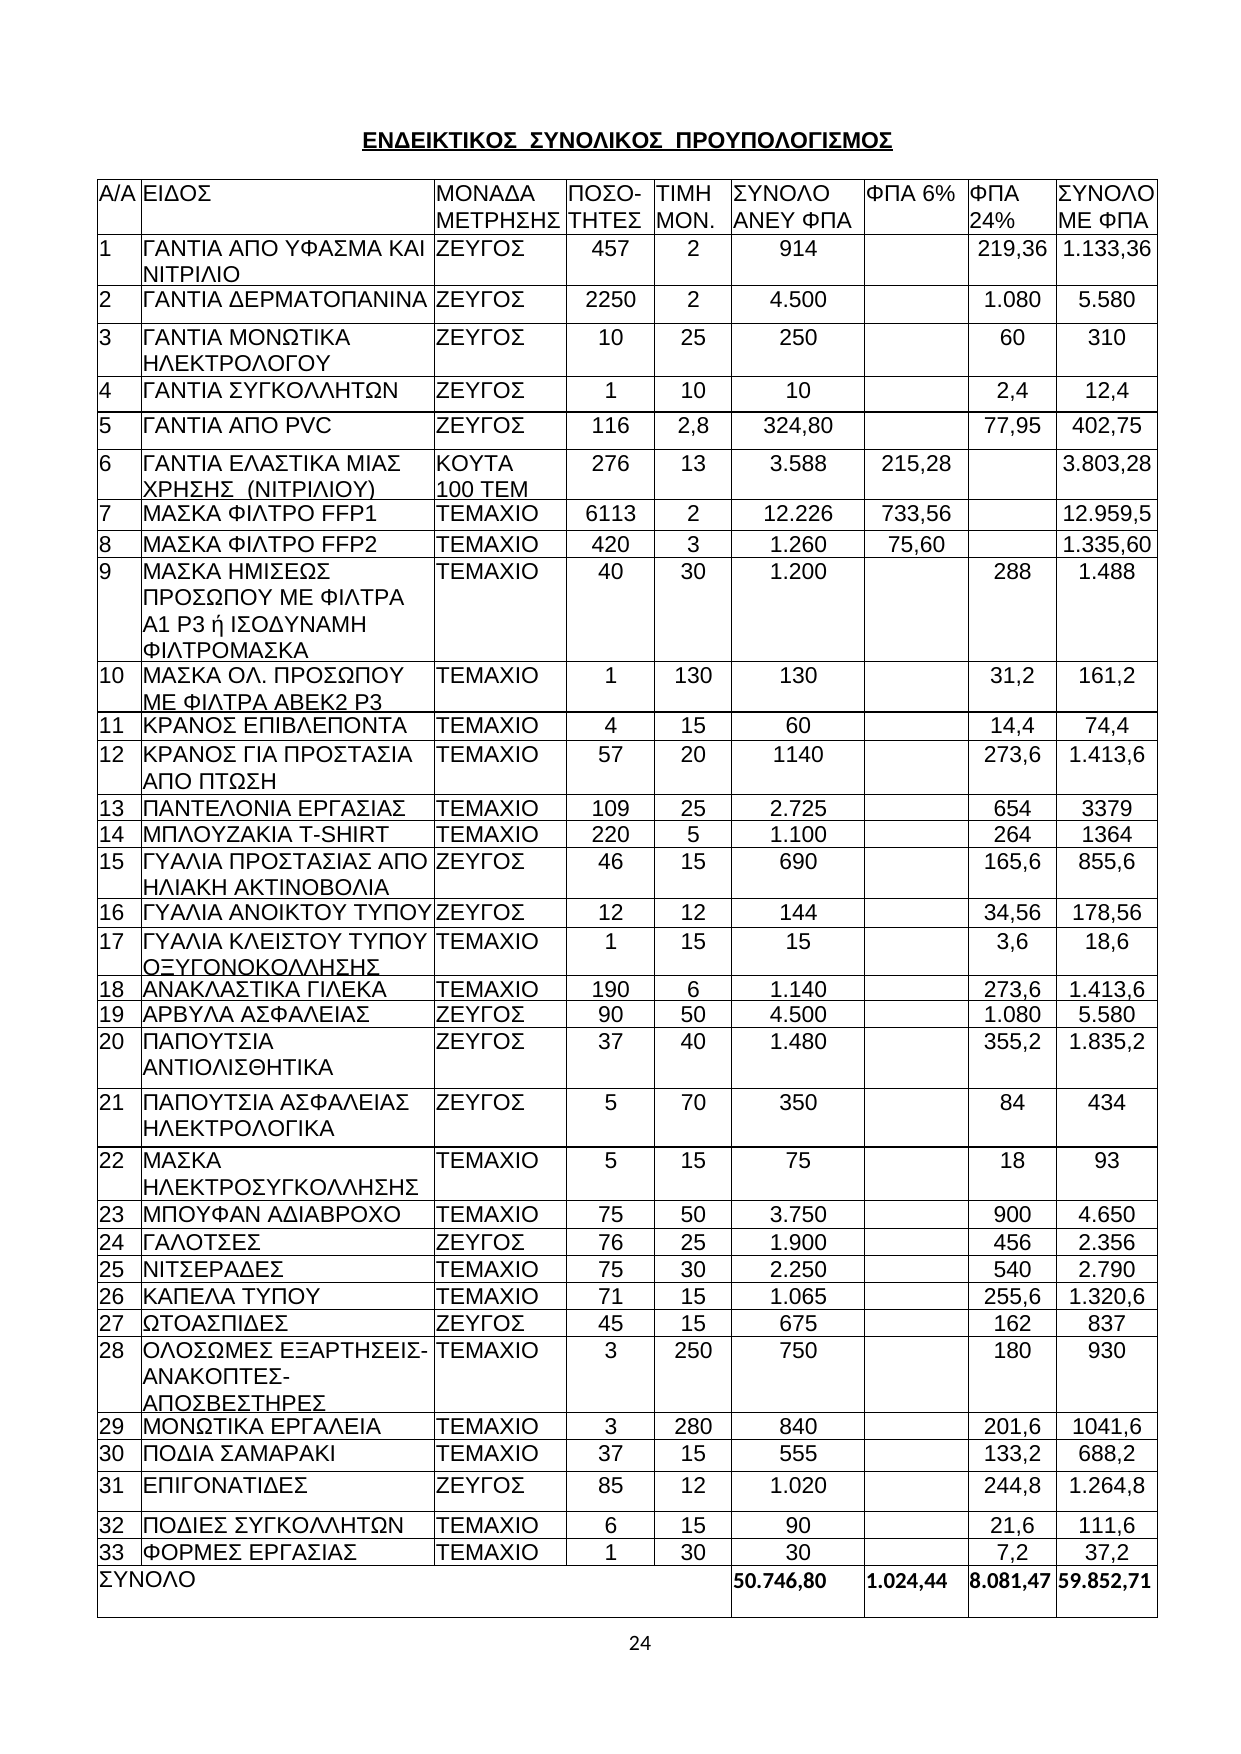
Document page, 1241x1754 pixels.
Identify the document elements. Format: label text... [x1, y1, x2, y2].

table_cell ΤΕΜΑΧΙΟ [435, 928, 566, 975]
table_cell 75 [732, 1148, 864, 1200]
table_cell [865, 662, 968, 711]
table_cell 18 [98, 976, 141, 1000]
table_cell ΤΕΜΑΧΙΟ [435, 1440, 566, 1471]
table_cell 1041,6 [1057, 1413, 1157, 1439]
table_cell 24 [98, 1229, 141, 1254]
table_cell [865, 1148, 968, 1200]
table_cell 13 [98, 795, 141, 819]
table_cell 2 [655, 235, 731, 284]
table_cell 310 [1057, 324, 1157, 376]
table_cell 219,36 [969, 235, 1056, 284]
table_cell 165,6 [969, 848, 1056, 897]
table_cell 6 [655, 976, 731, 1000]
table_cell 111,6 [1057, 1512, 1157, 1538]
table_cell 25 [655, 324, 731, 376]
table_cell 144 [732, 899, 864, 927]
table_cell 7,2 [969, 1539, 1056, 1565]
table_cell 675 [732, 1310, 864, 1336]
table_cell 3379 [1057, 795, 1157, 819]
table_cell 14 [98, 821, 141, 847]
table_cell ΤΕΜΑΧΙΟ [435, 741, 566, 794]
table_cell 2 [655, 500, 731, 530]
text ΕΝΔΕΙΚΤΙΚΟΣ ΣΥΝΟΛΙΚΟΣ ΠΡΟΥΠΟΛΟΓΙΣΜΟΣ [133, 127, 1122, 153]
table_cell 1 [567, 662, 654, 711]
table_cell ΓΑΝΤΙΑ ΑΠΟ ΥΦΑΣΜΑ ΚΑΙ ΝΙΤΡΙΛΙΟ [142, 235, 434, 284]
table_cell 1.133,36 [1057, 235, 1157, 284]
table_cell 1.335,60 [1057, 531, 1157, 557]
table_cell 10 [655, 377, 731, 411]
table_cell 20 [98, 1028, 141, 1088]
table_cell 21 [98, 1089, 141, 1146]
table_cell 457 [567, 235, 654, 284]
table_cell 280 [655, 1413, 731, 1439]
table_cell ΜΠΛΟΥΖΑΚΙΑ T-SHIRT [142, 821, 434, 847]
table_cell 15 [655, 1440, 731, 1471]
table_cell 555 [732, 1440, 864, 1471]
table_cell 33 [98, 1539, 141, 1565]
table_cell 264 [969, 821, 1056, 847]
table_cell 15 [655, 1512, 731, 1538]
table_header ΦΠΑ 6% [865, 180, 968, 234]
table_cell 1 [98, 235, 141, 284]
table_cell ΠΑΠΟΥΤΣΙΑ ΑΝΤΙΟΛΙΣΘΗΤΙΚΑ [142, 1028, 434, 1088]
table_cell 45 [567, 1310, 654, 1336]
table_cell 10 [732, 377, 864, 411]
table_cell 15 [655, 1310, 731, 1336]
table_cell 1.080 [969, 1001, 1056, 1027]
table_cell 750 [732, 1337, 864, 1412]
table_cell ΖΕΥΓΟΣ [435, 899, 566, 927]
table_cell 12.226 [732, 500, 864, 530]
table_cell 90 [732, 1512, 864, 1538]
table_cell 355,2 [969, 1028, 1056, 1088]
table_cell 2,4 [969, 377, 1056, 411]
table_cell ΜΑΣΚΑ ΦΙΛΤΡΟ FFP1 [142, 500, 434, 530]
table_cell 12 [567, 899, 654, 927]
table_cell 288 [969, 558, 1056, 661]
table_cell 930 [1057, 1337, 1157, 1412]
table_cell 60 [969, 324, 1056, 376]
table_cell [865, 795, 968, 819]
table_cell 1.835,2 [1057, 1028, 1157, 1088]
table_cell 201,6 [969, 1413, 1056, 1439]
table_cell 18 [969, 1148, 1056, 1200]
table_cell [865, 235, 968, 284]
table_cell [865, 1001, 968, 1027]
table_cell 50 [655, 1201, 731, 1227]
table_cell 8.081,47 [969, 1566, 1056, 1617]
table_cell 11 [98, 713, 141, 740]
table_cell ΓΑΝΤΙΑ ΕΛΑΣΤΙΚΑ ΜΙΑΣ ΧΡΗΣΗΣ (ΝΙΤΡΙΛΙΟΥ) [142, 450, 434, 499]
table_cell [865, 1539, 968, 1565]
table_cell 15 [655, 848, 731, 897]
table_cell 60 [732, 713, 864, 740]
table_cell 27 [98, 1310, 141, 1336]
table_header ΦΠΑ 24% [969, 180, 1056, 234]
table_cell 914 [732, 235, 864, 284]
table_cell 30 [98, 1440, 141, 1471]
table_cell 40 [567, 558, 654, 661]
table_cell ΚΑΠΕΛΑ ΤΥΠΟΥ ΜΠΕΙΖΜΠΟΛ [142, 1283, 434, 1309]
table_cell 26 [98, 1283, 141, 1309]
table_cell ΓΑΝΤΙΑ ΔΕΡΜΑΤΟΠΑΝΙΝΑ [142, 286, 434, 323]
table_cell 25 [655, 795, 731, 819]
table_cell 1.480 [732, 1028, 864, 1088]
table_cell ΜΑΣΚΑ ΟΛ. ΠΡΟΣΩΠΟΥ ΜΕ ΦΙΛΤΡΑ ΑΒΕΚ2 P3 [142, 662, 434, 711]
table_header ΤΙΜΗ ΜΟΝ. [655, 180, 731, 234]
table_cell [865, 377, 968, 411]
table_cell ΠΟΔΙΕΣ ΣΥΓΚΟΛΛΗΤΩΝ [142, 1512, 434, 1538]
table_cell 17 [98, 928, 141, 975]
table_cell [865, 324, 968, 376]
table_cell 7 [98, 500, 141, 530]
table_cell ΩΤΟΑΣΠΙΔΕΣ [142, 1310, 434, 1336]
table_cell 15 [655, 928, 731, 975]
table_cell 3 [98, 324, 141, 376]
table_cell 1140 [732, 741, 864, 794]
table_cell 2.250 [732, 1256, 864, 1282]
table_cell 22 [98, 1148, 141, 1200]
table_cell 2.725 [732, 795, 864, 819]
table_cell 250 [655, 1337, 731, 1412]
table_cell ΑΝΑΚΛΑΣΤΙΚΑ ΓΙΛΕΚΑ (ΔΙΑΦΟΡΩΝ ΜΕΓΕΘΩΝ) [142, 976, 434, 1000]
table_cell ΤΕΜΑΧΙΟ [435, 1256, 566, 1282]
table_cell 50 [655, 1001, 731, 1027]
table_cell 1.413,6 [1057, 741, 1157, 794]
table_cell ΟΛΟΣΩΜΕΣ ΕΞΑΡΤΗΣΕΙΣ- ΑΝΑΚΟΠΤΕΣ- ΑΠΟΣΒΕΣΤΗΡΕΣ [142, 1337, 434, 1412]
table_cell 30 [655, 1256, 731, 1282]
table_cell 2.356 [1057, 1229, 1157, 1254]
table_cell 30 [732, 1539, 864, 1565]
table_cell [865, 413, 968, 448]
table_cell 14,4 [969, 713, 1056, 740]
table_cell 161,2 [1057, 662, 1157, 711]
table_cell 30 [655, 558, 731, 661]
table_cell 1.065 [732, 1283, 864, 1309]
table_cell 324,80 [732, 413, 864, 448]
table_cell ΤΕΜΑΧΙΟ [435, 976, 566, 1000]
table_cell 37,2 [1057, 1539, 1157, 1565]
table_cell 1.413,6 [1057, 976, 1157, 1000]
table_cell [865, 821, 968, 847]
table_cell 3,6 [969, 928, 1056, 975]
table_cell 4.500 [732, 1001, 864, 1027]
table_cell [865, 1472, 968, 1511]
table_cell ΤΕΜΑΧΙΟ [435, 531, 566, 557]
table_cell ΖΕΥΓΟΣ [435, 286, 566, 323]
table_cell 5 [567, 1148, 654, 1200]
table_cell 71 [567, 1283, 654, 1309]
table_cell 162 [969, 1310, 1056, 1336]
table_cell ΤΕΜΑΧΙΟ [435, 1413, 566, 1439]
table_cell 273,6 [969, 976, 1056, 1000]
table_cell 2.790 [1057, 1256, 1157, 1282]
table_cell 456 [969, 1229, 1056, 1254]
table_header ΜΟΝΑΔΑ ΜΕΤΡΗΣΗΣ [435, 180, 566, 234]
table_cell 2 [655, 286, 731, 323]
table_cell 402,75 [1057, 413, 1157, 448]
table_cell 1.200 [732, 558, 864, 661]
table_cell [865, 1089, 968, 1146]
table_cell ΖΕΥΓΟΣ [435, 235, 566, 284]
table_cell 15 [655, 713, 731, 740]
table_cell 5 [655, 821, 731, 847]
table_cell ΖΕΥΓΟΣ [435, 1028, 566, 1088]
table_cell 75 [567, 1201, 654, 1227]
table_cell ΚΟΥΤΑ 100 ΤΕΜ [435, 450, 566, 499]
table_cell 350 [732, 1089, 864, 1146]
table_cell ΚΡΑΝΟΣ ΕΠΙΒΛΕΠΟΝΤΑ [142, 713, 434, 740]
table_cell ΤΕΜΑΧΙΟ [435, 1201, 566, 1227]
table_cell 20 [655, 741, 731, 794]
table_cell [865, 1440, 968, 1471]
table_cell 84 [969, 1089, 1056, 1146]
table_cell ΜΠΟΥΦΑΝ ΑΔΙΑΒΡΟΧΟ [142, 1201, 434, 1227]
table_cell 6 [567, 1512, 654, 1538]
table_cell ΤΕΜΑΧΙΟ [435, 821, 566, 847]
table_cell 250 [732, 324, 864, 376]
table_cell 59.852,71 [1057, 1566, 1157, 1617]
table_cell 90 [567, 1001, 654, 1027]
table_cell 12 [98, 741, 141, 794]
table_cell 1.260 [732, 531, 864, 557]
table_cell 178,56 [1057, 899, 1157, 927]
table_cell [969, 500, 1056, 530]
table_header ΕΙΔΟΣ [142, 180, 434, 234]
table_cell 19 [98, 1001, 141, 1027]
table_cell 540 [969, 1256, 1056, 1282]
table_cell 5.580 [1057, 1001, 1157, 1027]
table_cell 46 [567, 848, 654, 897]
table_cell [865, 1201, 968, 1227]
table_cell 420 [567, 531, 654, 557]
table_cell [865, 1256, 968, 1282]
table_cell [865, 1028, 968, 1088]
table_cell 900 [969, 1201, 1056, 1227]
table_cell ΖΕΥΓΟΣ [435, 413, 566, 448]
table_cell 1364 [1057, 821, 1157, 847]
table_cell ΖΕΥΓΟΣ [435, 1310, 566, 1336]
table_cell 23 [98, 1201, 141, 1227]
table_cell 21,6 [969, 1512, 1056, 1538]
table_cell ΜΟΝΩΤΙΚΑ ΕΡΓΑΛΕΙΑ [142, 1413, 434, 1439]
table_cell ΖΕΥΓΟΣ [435, 1229, 566, 1254]
table_header ΠΟΣΟ-ΤΗΤΕΣ [567, 180, 654, 234]
table_cell 13 [655, 450, 731, 499]
table_cell 840 [732, 1413, 864, 1439]
table_cell 4.650 [1057, 1201, 1157, 1227]
table_cell 85 [567, 1472, 654, 1511]
table_cell ΖΕΥΓΟΣ [435, 848, 566, 897]
table_header ΣΥΝΟΛΟ ΑΝΕΥ ΦΠΑ [732, 180, 864, 234]
table_cell 215,28 [865, 450, 968, 499]
table_cell 77,95 [969, 413, 1056, 448]
table_cell ΓΥΑΛΙΑ ΠΡΟΣΤΑΣΙΑΣ ΑΠΟ ΗΛΙΑΚΗ ΑΚΤΙΝΟΒΟΛΙΑ [142, 848, 434, 897]
table_cell 93 [1057, 1148, 1157, 1200]
table_cell ΓΑΝΤΙΑ ΣΥΓΚΟΛΛΗΤΩΝ [142, 377, 434, 411]
table_cell 28 [98, 1337, 141, 1412]
table_cell ΖΕΥΓΟΣ [435, 324, 566, 376]
table_cell ΜΑΣΚΑ ΗΜΙΣΕΩΣ ΠΡΟΣΩΠΟΥ ΜΕ ΦΙΛΤΡΑ A1 P3 ή ΙΣΟΔΥΝΑΜΗ ΦΙΛΤΡΟΜΑΣΚΑ [142, 558, 434, 661]
table_cell 34,56 [969, 899, 1056, 927]
table_cell 37 [567, 1028, 654, 1088]
table_cell 837 [1057, 1310, 1157, 1336]
table_cell 1.900 [732, 1229, 864, 1254]
table_cell 109 [567, 795, 654, 819]
table_cell ΤΕΜΑΧΙΟ [435, 1148, 566, 1200]
table_cell 40 [655, 1028, 731, 1088]
table_cell ΤΕΜΑΧΙΟ [435, 500, 566, 530]
table_cell 1.020 [732, 1472, 864, 1511]
table_cell 276 [567, 450, 654, 499]
table_cell 654 [969, 795, 1056, 819]
table_cell ΖΕΥΓΟΣ [435, 377, 566, 411]
table_cell 3.588 [732, 450, 864, 499]
table_cell [865, 1229, 968, 1254]
table_cell 1 [567, 377, 654, 411]
table_cell [865, 741, 968, 794]
table_cell 116 [567, 413, 654, 448]
table_cell 220 [567, 821, 654, 847]
table_cell [865, 1337, 968, 1412]
table_cell ΣΥΝΟΛΟ [98, 1566, 731, 1617]
table_cell 688,2 [1057, 1440, 1157, 1471]
table_cell 1 [567, 1539, 654, 1565]
table_cell ΜΑΣΚΑ ΦΙΛΤΡΟ FFP2 [142, 531, 434, 557]
table_cell ΕΠΙΓΟΝΑΤΙΔΕΣ [142, 1472, 434, 1511]
table_cell ΜΑΣΚΑ ΗΛΕΚΤΡΟΣΥΓΚΟΛΛΗΣΗΣ [142, 1148, 434, 1200]
table_cell 3.750 [732, 1201, 864, 1227]
table_cell [865, 713, 968, 740]
table_cell 6 [98, 450, 141, 499]
table_cell 2250 [567, 286, 654, 323]
table_cell 1.024,44 [865, 1566, 968, 1617]
table_cell ΤΕΜΑΧΙΟ [435, 1539, 566, 1565]
table_cell 12 [655, 1472, 731, 1511]
table_cell 273,6 [969, 741, 1056, 794]
table_cell 10 [98, 662, 141, 711]
table_cell ΖΕΥΓΟΣ [435, 1001, 566, 1027]
table_cell ΤΕΜΑΧΙΟ [435, 1512, 566, 1538]
table_cell ΑΡΒΥΛΑ ΑΣΦΑΛΕΙΑΣ [142, 1001, 434, 1027]
table_cell ΦΟΡΜΕΣ ΕΡΓΑΣΙΑΣ [142, 1539, 434, 1565]
table_cell 31 [98, 1472, 141, 1511]
table_cell 6113 [567, 500, 654, 530]
table_cell 25 [98, 1256, 141, 1282]
table_cell 29 [98, 1413, 141, 1439]
table_cell 8 [98, 531, 141, 557]
table_cell [969, 531, 1056, 557]
table_cell 1 [567, 928, 654, 975]
table_cell 75 [567, 1256, 654, 1282]
table_cell 855,6 [1057, 848, 1157, 897]
table_cell ΤΕΜΑΧΙΟ [435, 1283, 566, 1309]
table_cell 15 [98, 848, 141, 897]
table_cell 25 [655, 1229, 731, 1254]
table_cell ΤΕΜΑΧΙΟ [435, 662, 566, 711]
table_cell 4.500 [732, 286, 864, 323]
table_cell 2 [98, 286, 141, 323]
table_cell 1.488 [1057, 558, 1157, 661]
table_cell 9 [98, 558, 141, 661]
table_cell ΠΑΝΤΕΛΟΝΙΑ ΕΡΓΑΣΙΑΣ [142, 795, 434, 819]
table_cell 1.080 [969, 286, 1056, 323]
table_cell [865, 1310, 968, 1336]
table_cell 32 [98, 1512, 141, 1538]
table_cell ΓΑΛΟΤΣΕΣ [142, 1229, 434, 1254]
table_cell [865, 848, 968, 897]
table_header ΣΥΝΟΛΟ ΜΕ ΦΠΑ [1057, 180, 1157, 234]
table_cell ΤΕΜΑΧΙΟ [435, 795, 566, 819]
table_cell [865, 928, 968, 975]
table_cell 1.264,8 [1057, 1472, 1157, 1511]
table_cell 18,6 [1057, 928, 1157, 975]
table_cell 2,8 [655, 413, 731, 448]
table_cell [865, 976, 968, 1000]
table_cell 3 [567, 1337, 654, 1412]
table_cell [865, 899, 968, 927]
table_cell [865, 1512, 968, 1538]
table_cell 5.580 [1057, 286, 1157, 323]
table_cell ΤΕΜΑΧΙΟ [435, 1337, 566, 1412]
table_cell 1.320,6 [1057, 1283, 1157, 1309]
table_cell 5 [98, 413, 141, 448]
table_cell 12,4 [1057, 377, 1157, 411]
table_cell 244,8 [969, 1472, 1056, 1511]
table_cell 733,56 [865, 500, 968, 530]
table_header Α/Α [98, 180, 141, 234]
table_cell ΤΕΜΑΧΙΟ [435, 713, 566, 740]
table_cell 37 [567, 1440, 654, 1471]
table_cell [865, 1283, 968, 1309]
table_cell 180 [969, 1337, 1056, 1412]
table_cell 75,60 [865, 531, 968, 557]
table_cell ΤΕΜΑΧΙΟ [435, 558, 566, 661]
table_cell 190 [567, 976, 654, 1000]
table_cell 1.140 [732, 976, 864, 1000]
table_cell 76 [567, 1229, 654, 1254]
table_cell ΠΑΠΟΥΤΣΙΑ ΑΣΦΑΛΕΙΑΣ ΗΛΕΚΤΡΟΛΟΓΙΚΑ [142, 1089, 434, 1146]
table_cell ΚΡΑΝΟΣ ΓΙΑ ΠΡΟΣΤΑΣΙΑ ΑΠΟ ΠΤΩΣΗ [142, 741, 434, 794]
table_cell ΓΥΑΛΙΑ ΑΝΟΙΚΤΟΥ ΤΥΠΟΥ [142, 899, 434, 927]
table_cell 4 [98, 377, 141, 411]
table_cell [865, 286, 968, 323]
table_cell 3 [655, 531, 731, 557]
table_cell 12 [655, 899, 731, 927]
table_cell 4 [567, 713, 654, 740]
table_cell 1.100 [732, 821, 864, 847]
table_cell 130 [732, 662, 864, 711]
table_cell [865, 1413, 968, 1439]
table_cell 3 [567, 1413, 654, 1439]
table_cell 15 [655, 1283, 731, 1309]
table_cell 5 [567, 1089, 654, 1146]
table_cell ΖΕΥΓΟΣ [435, 1472, 566, 1511]
table_cell 15 [655, 1148, 731, 1200]
table_cell ΓΑΝΤΙΑ ΜΟΝΩΤΙΚΑ ΗΛΕΚΤΡΟΛΟΓΟΥ [142, 324, 434, 376]
table_cell 57 [567, 741, 654, 794]
table_cell ΠΟΔΙΑ ΣΑΜΑΡΑΚΙ [142, 1440, 434, 1471]
table_cell 3.803,28 [1057, 450, 1157, 499]
table_cell ΓΑΝΤΙΑ ΑΠΟ PVC [142, 413, 434, 448]
table_cell 133,2 [969, 1440, 1056, 1471]
table_cell 74,4 [1057, 713, 1157, 740]
table_cell 255,6 [969, 1283, 1056, 1309]
table_cell 434 [1057, 1089, 1157, 1146]
table_cell 690 [732, 848, 864, 897]
table_cell 30 [655, 1539, 731, 1565]
table_cell 10 [567, 324, 654, 376]
table_cell 31,2 [969, 662, 1056, 711]
table_cell 50.746,80 [732, 1566, 864, 1617]
table_cell [865, 558, 968, 661]
table_cell 15 [732, 928, 864, 975]
table_cell ΝΙΤΣΕΡΑΔΕΣ [142, 1256, 434, 1282]
table_cell ΓΥΑΛΙΑ ΚΛΕΙΣΤΟΥ ΤΥΠΟΥ ΟΞΥΓΟΝΟΚΟΛΛΗΣΗΣ GOOGGLES [142, 928, 434, 975]
table_cell 70 [655, 1089, 731, 1146]
table_cell ΖΕΥΓΟΣ [435, 1089, 566, 1146]
table_cell 130 [655, 662, 731, 711]
table_cell [969, 450, 1056, 499]
table_cell 16 [98, 899, 141, 927]
table_cell 12.959,56 [1057, 500, 1157, 530]
